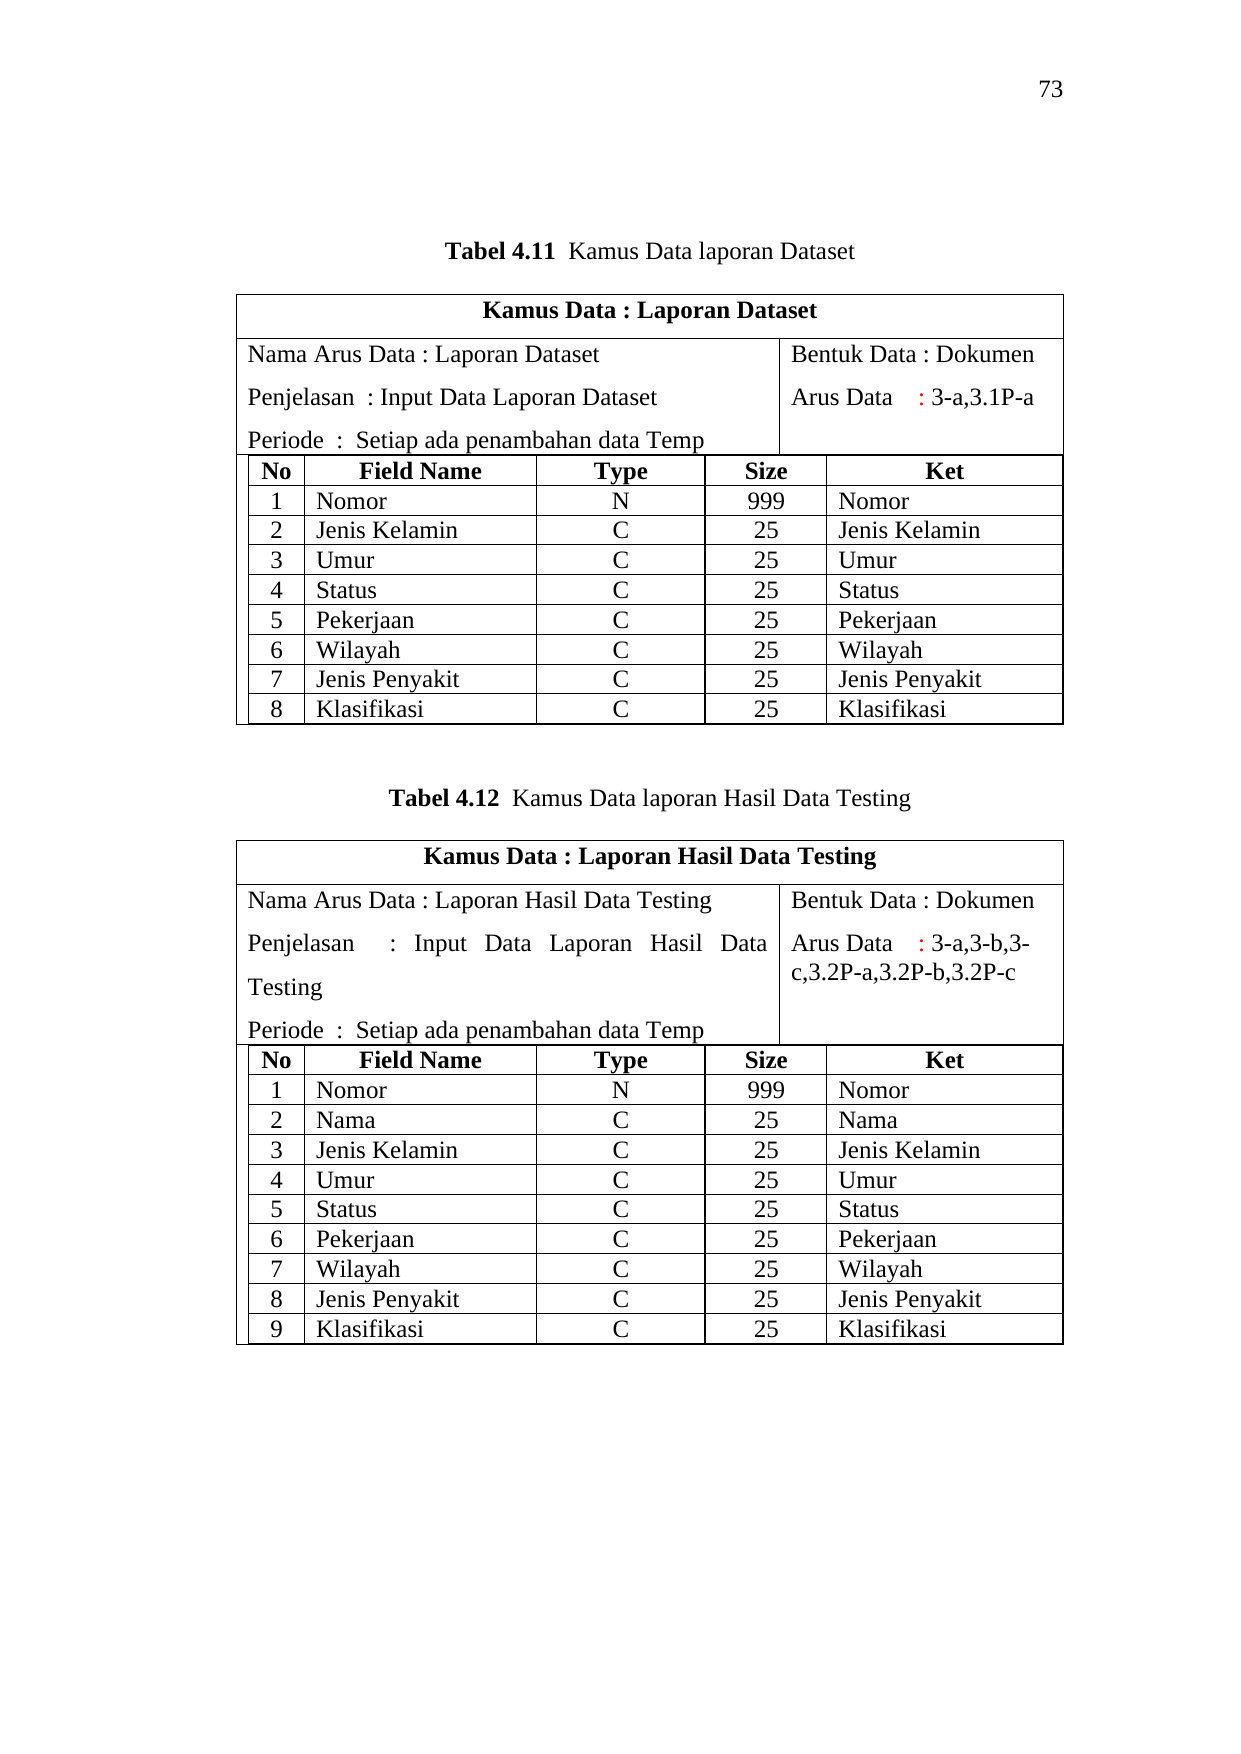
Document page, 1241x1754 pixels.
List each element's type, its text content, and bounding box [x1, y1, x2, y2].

table_cell [305, 1105, 536, 1134]
table_cell [249, 1254, 304, 1283]
table_cell [249, 1165, 304, 1194]
table_cell [827, 1075, 1062, 1104]
table_header Kamus Data : Laporan Hasil Data Testing [237, 841, 1063, 884]
table_cell [249, 694, 304, 723]
table_cell [249, 1314, 304, 1343]
table_cell [706, 545, 826, 574]
table_cell [305, 605, 536, 634]
table_cell [537, 545, 704, 574]
table_cell [706, 1165, 826, 1194]
table_cell [537, 575, 704, 604]
table_cell [827, 575, 1062, 604]
table_cell [537, 486, 704, 515]
table_cell [237, 455, 248, 724]
table_cell [537, 635, 704, 664]
table_cell [706, 1135, 826, 1164]
table_cell [537, 1195, 704, 1223]
table_header Kamus Data : Laporan Dataset [237, 295, 1063, 338]
table_cell [305, 665, 536, 693]
table_cell [706, 1224, 826, 1253]
table_cell [305, 1254, 536, 1283]
table_cell [827, 1046, 1062, 1074]
table_cell [249, 605, 304, 634]
table_cell [249, 545, 304, 574]
table_cell [249, 665, 304, 693]
table_cell [827, 1105, 1062, 1134]
table_cell [537, 1075, 704, 1104]
table_cell [706, 605, 826, 634]
table_cell [706, 1046, 826, 1074]
table_cell [706, 694, 826, 723]
table_cell Nama Arus Data : Laporan Dataset Penjelasan : Input Data Laporan Dataset Periode : Setiap ada penambahan data Temp [237, 339, 779, 454]
table_cell [827, 486, 1062, 515]
table_cell [827, 1135, 1062, 1164]
table_cell [249, 1284, 304, 1313]
table_cell [706, 1254, 826, 1283]
table_cell [305, 635, 536, 664]
table_cell [827, 694, 1062, 723]
table_cell [706, 1314, 826, 1343]
table_cell [305, 1314, 536, 1343]
table_cell [706, 456, 826, 485]
table_cell [537, 694, 704, 723]
table_cell [827, 605, 1062, 634]
table_cell [305, 1224, 536, 1253]
table_cell [827, 456, 1062, 485]
table_cell [706, 516, 826, 544]
table_cell [249, 1135, 304, 1164]
table_cell [827, 1314, 1062, 1343]
table_cell [827, 635, 1062, 664]
table_cell [249, 1105, 304, 1134]
table_cell [706, 1195, 826, 1223]
table_cell [305, 1165, 536, 1194]
table_cell [537, 605, 704, 634]
table_cell [706, 575, 826, 604]
table_cell [249, 486, 304, 515]
table_cell [827, 1284, 1062, 1313]
table_cell [827, 665, 1062, 693]
table_cell [305, 456, 536, 485]
table_cell Nama Arus Data : Laporan Hasil Data Testing Penjelasan : Input Data Laporan Hasil Data Testing Periode : Setiap ada penambahan data Temp [237, 885, 779, 1043]
table_cell [706, 486, 826, 515]
table_cell [537, 1046, 704, 1074]
table_cell [305, 545, 536, 574]
table_cell [706, 635, 826, 664]
table_cell [537, 665, 704, 693]
table_cell [537, 456, 704, 485]
table_cell [827, 1224, 1062, 1253]
table_cell [249, 1195, 304, 1223]
table_cell [537, 1314, 704, 1343]
table_cell [537, 1284, 704, 1313]
table_cell [305, 1046, 536, 1074]
table_cell [706, 1105, 826, 1134]
table_cell [305, 486, 536, 515]
table_cell [305, 1075, 536, 1104]
table_cell [305, 516, 536, 544]
table_cell [827, 545, 1062, 574]
table_cell [827, 516, 1062, 544]
table_cell [706, 1075, 826, 1104]
table_cell [305, 575, 536, 604]
table_cell [537, 1254, 704, 1283]
table_cell [537, 1135, 704, 1164]
table_cell [237, 1045, 248, 1343]
table_cell [249, 1224, 304, 1253]
table_cell [537, 1165, 704, 1194]
table_cell [249, 516, 304, 544]
table_cell [249, 575, 304, 604]
text Tabel 4.12 Kamus Data laporan Hasil Data Testing [236, 783, 1063, 811]
text Tabel 4.11 Kamus Data laporan Dataset [236, 236, 1063, 265]
table_cell [305, 694, 536, 723]
table_cell [249, 1046, 304, 1074]
table_cell [537, 1105, 704, 1134]
table_cell [706, 665, 826, 693]
table_cell [537, 516, 704, 544]
table_cell [305, 1135, 536, 1164]
table_cell [537, 1224, 704, 1253]
table_cell [249, 1075, 304, 1104]
table_cell [827, 1195, 1062, 1223]
table_cell [305, 1195, 536, 1223]
table_cell [249, 456, 304, 485]
table_cell [305, 1284, 536, 1313]
table_cell [249, 635, 304, 664]
table_cell [827, 1165, 1062, 1194]
table_cell Bentuk Data : Dokumen Arus Data : 3-a,3.1P-a [780, 339, 1063, 454]
table_cell [706, 1284, 826, 1313]
table_cell Bentuk Data : Dokumen Arus Data : 3-a,3-b,3-c,3.2P-a,3.2P-b,3.2P-c [780, 885, 1063, 1043]
table_cell [827, 1254, 1062, 1283]
